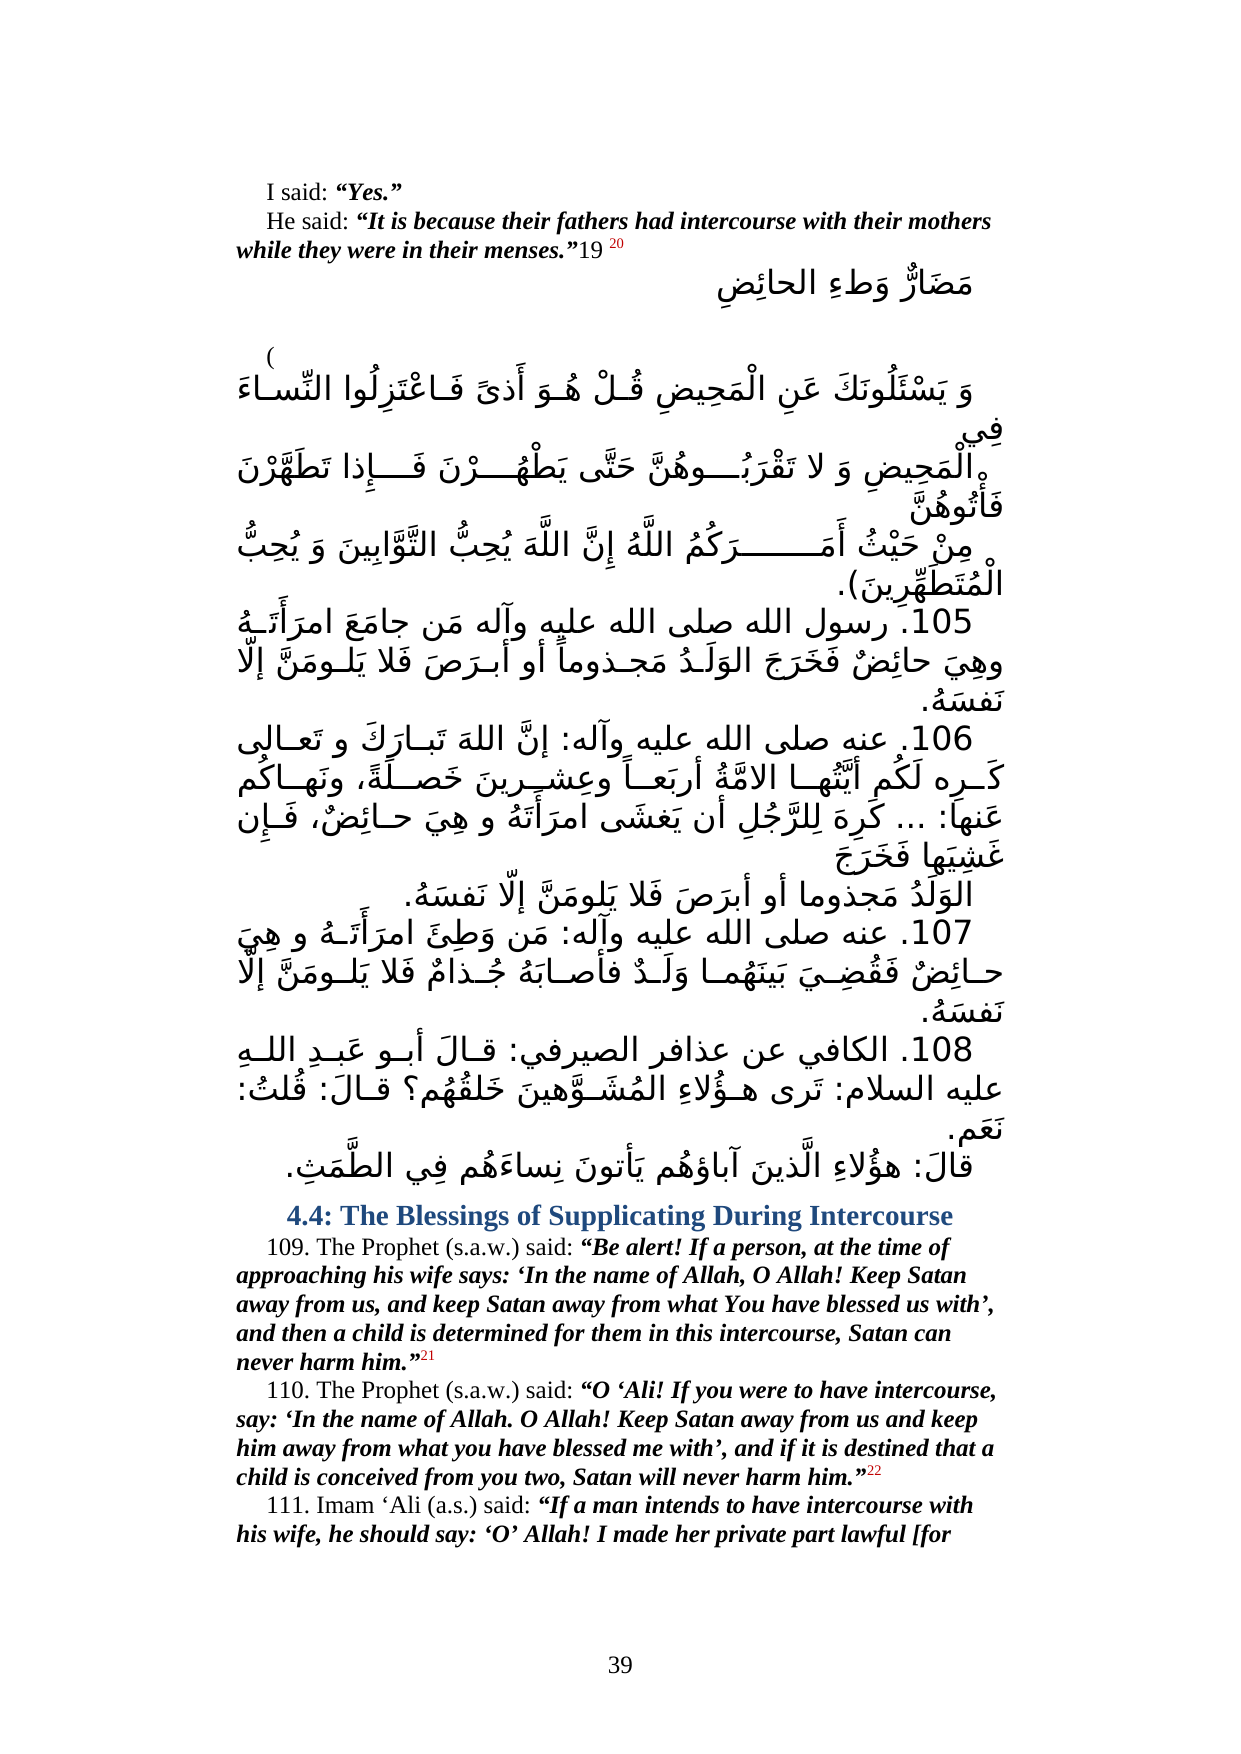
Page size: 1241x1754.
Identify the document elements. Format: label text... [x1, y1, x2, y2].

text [236, 1491, 1004, 1548]
subtitle 4.4: The Blessings of Supplicating During Intercourse [236, 1198, 1004, 1232]
text 110. The Prophet (s.a.w.) said: “O ‘Ali! If you were to have intercourse, say: ‘In the name of Allah. O Allah! Keep Satan away from us and keep him away from what you have blessed me with’, and if it is destined that a child is conceived from you two, Satan will never harm him.”22 [236, 1376, 1004, 1491]
text ( [236, 341, 1004, 370]
text ‏ [236, 302, 1004, 341]
text 105. رسول الله صلى الله عليه وآله‏ مَن جامَعَ امرَأَتَهُ وهِيَ حائِضٌ فَخَرَجَ الوَلَدُ مَجذوماً أو أبرَصَ فَلا يَلومَنَّ إلّا نَفسَهُ. [236, 603, 1004, 719]
text مَضَارٌّ وَطءِ الحائِضِ [236, 263, 1004, 302]
text الوَلَدُ مَجذوما أو أبرَصَ فَلا يَلومَنَّ إلّا نَفسَهُ. [236, 875, 1004, 914]
text 106. عنه صلى الله عليه وآله: إنَّ اللهَ تَبارَكَ و تَعالى كَرِه لَكُم أيَّتُها الامَّةُ أربَعاً وعِشرينَ خَصلَةً، ونَهاكُم عَنها: ... كَرِهَ لِلرَّجُلِ أن يَغشَى امرَأَتَهُ و هِيَ حائِضٌ، فَإِن غَشِيَها فَخَرَجَ‏ [236, 719, 1004, 875]
text I said: “Yes.” [236, 177, 1004, 206]
text قالَ: هؤُلاءِ الَّذينَ آباؤهُم يَأتونَ نِساءَهُم فِي الطَّمَثِ. [236, 1147, 1004, 1186]
text 107. عنه صلى الله عليه وآله: مَن وَطِئَ امرَأَتَهُ و هِيَ حائِضٌ فَقُضِيَ بَينَهُما وَلَدٌ فأصابَهُ جُذامٌ فَلا يَلومَنَّ إلّا نَفسَهُ. [236, 914, 1004, 1030]
text الْمَحِيضِ وَ لا تَقْرَبُوهُنَّ حَتَّى يَطْهُرْنَ فَإِذا تَطَهَّرْنَ فَأْتُوهُنَّ [236, 448, 1004, 525]
text 108. الكافي عن عذافر الصيرفي: قالَ أبو عَبدِ اللهِ عليه السلام: تَرى‏ هؤُلاءِ المُشَوَّهينَ خَلقُهُم؟ قالَ: قُلتُ: نَعَم. [236, 1030, 1004, 1147]
text وَ يَسْئَلُونَكَ عَنِ الْمَحِيضِ قُلْ هُوَ أَذىً فَاعْتَزِلُوا النِّساءَ فِي [236, 370, 1004, 448]
text He said: “It is because their fathers had intercourse with their mothers while they were in their menses.”19 20 [236, 206, 1004, 263]
text 109. The Prophet (s.a.w.) said: “Be alert! If a person, at the time of approaching his wife says: ‘In the name of Allah, O Allah! Keep Satan away from us, and keep Satan away from what You have blessed us with’, and then a child is determined for them in this intercourse, Satan can never harm him.”21 [236, 1232, 1004, 1376]
text مِنْ حَيْثُ أَمَرَكُمُ اللَّهُ إِنَّ اللَّهَ يُحِبُّ التَّوَّابِينَ وَ يُحِبُّ الْمُتَطَهِّرِينَ). [236, 525, 1004, 603]
